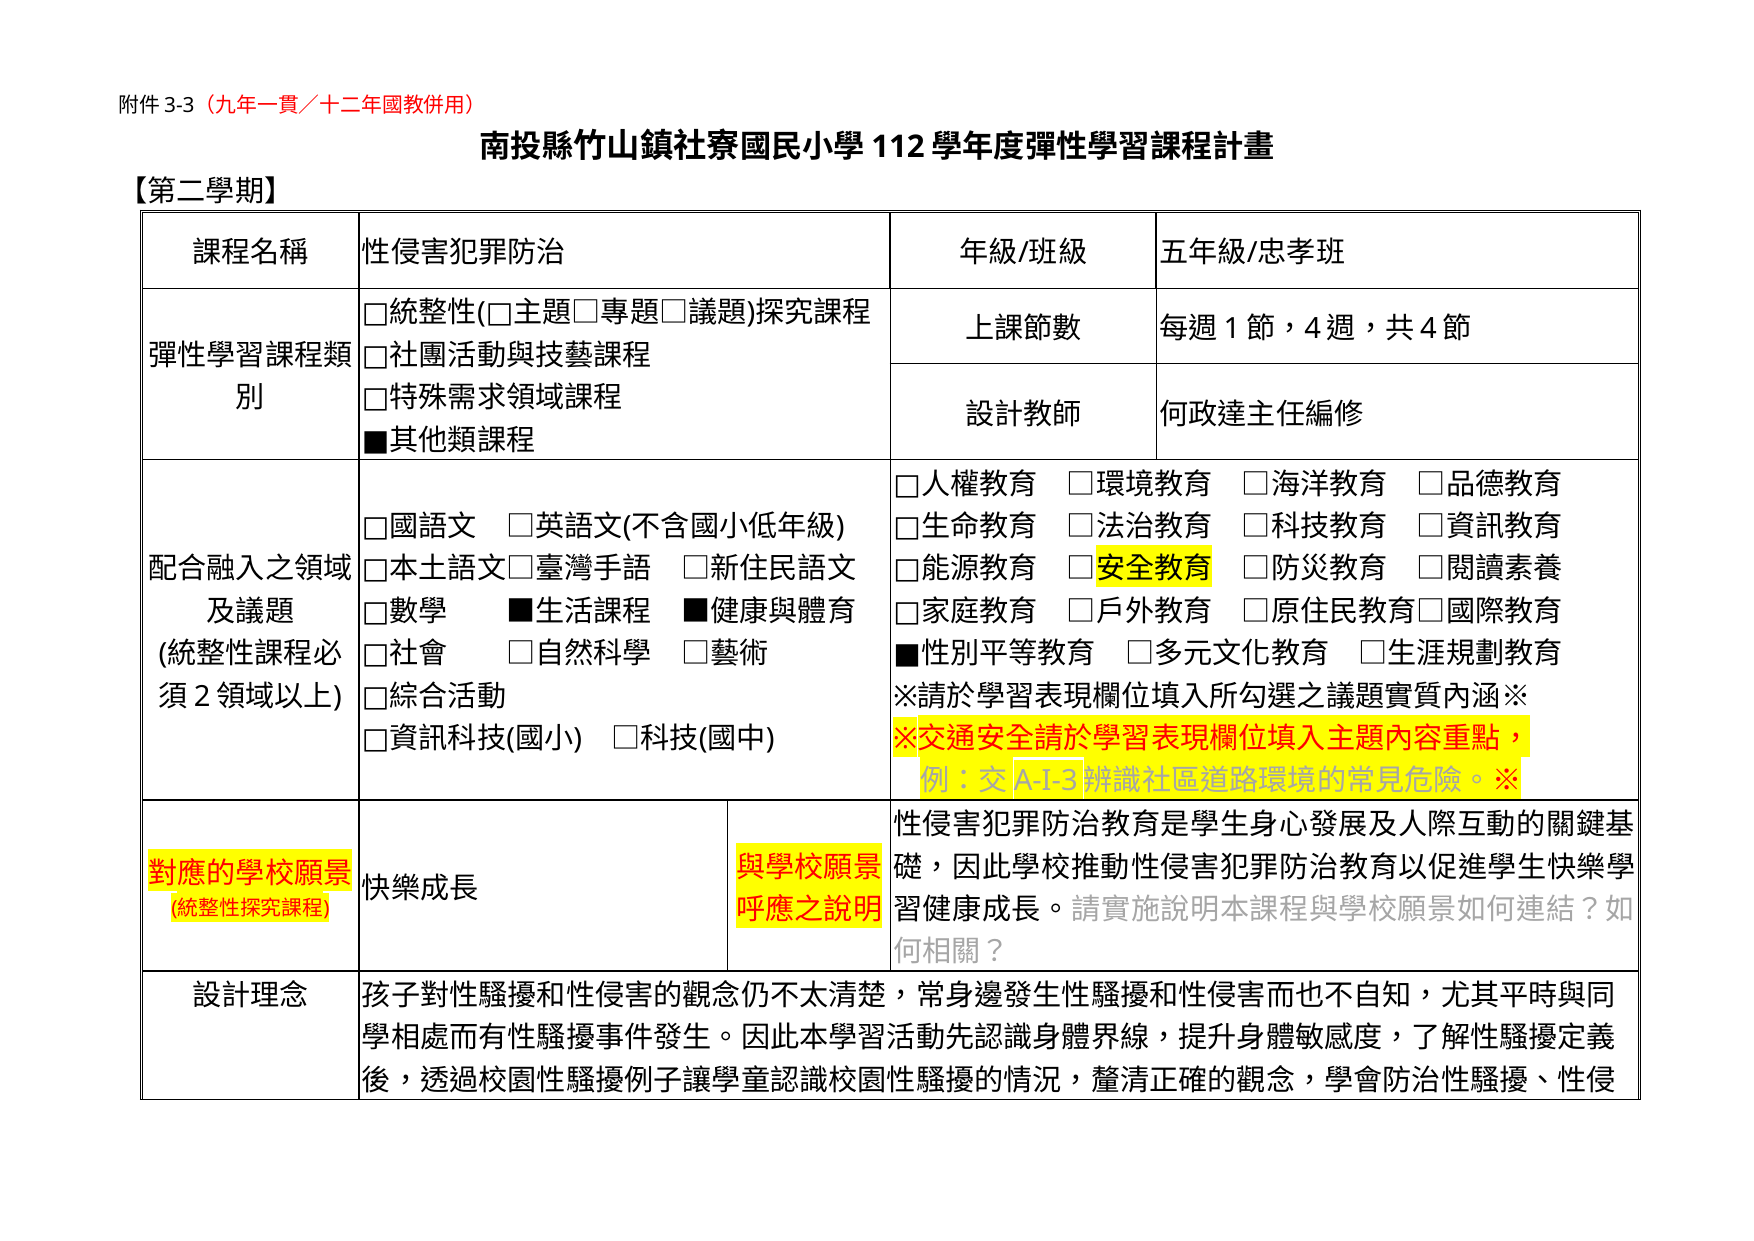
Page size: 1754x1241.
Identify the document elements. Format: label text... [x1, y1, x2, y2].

table_cell □人權教育 □環境教育 □海洋教育 □品德教育 □生命教育 □法治教育 □科技教育 □資訊教育 □能源教育 □安全教育 □防災教育 □閱讀素養 □家庭教育 □戶外教育 □原住民教育□國際教育 ■性別平等教育 □多元文化教育 □生涯規劃教育 ※請於學習表現欄位填入所勾選之議題實質內涵※ ※交通安全請於學習表現欄位填入主題內容重點， 例：交A-I-3辨識社區道路環境的常見危險。※ [891, 460, 1638, 799]
table_cell □國語文 □英語文(不含國小低年級) □本土語文□臺灣手語 □新住民語文 □數學 ■生活課程 ■健康與體育 □社會 □自然科學 □藝術 □綜合活動 □資訊科技(國小) □科技(國中) [360, 460, 890, 799]
table_cell □統整性(□主題□專題□議題)探究課程 □社團活動與技藝課程 □特殊需求領域課程 ■其他類課程 [360, 289, 890, 459]
table_header 五年級/忠孝班 [1157, 213, 1638, 287]
table_cell 設計理念 [143, 972, 358, 1098]
table_cell 快樂成長 [360, 801, 727, 970]
table_cell 何政達主任編修 [1157, 364, 1638, 459]
text 【第二學期】 [118, 167, 1636, 209]
table_cell 與學校願景呼應之說明 [728, 801, 890, 970]
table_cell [360, 972, 1638, 1098]
table_cell 上課節數 [891, 289, 1156, 363]
table_cell 每週1節，4週，共4節 [1157, 289, 1638, 363]
table_header 年級/班級 [891, 213, 1155, 287]
table_cell 配合融入之領域及議題 (統整性課程必須2領域以上) [143, 460, 358, 799]
table_cell 對應的學校願景 (統整性探究課程) [143, 801, 358, 970]
table_cell 設計教師 [891, 364, 1156, 459]
table_cell 性侵害犯罪防治教育是學生身心發展及人際互動的關鍵基礎，因此學校推動性侵害犯罪防治教育以促進學生快樂學習健康成長。請實施說明本課程與學校願景如何連結？如何相關？ [891, 801, 1638, 970]
table_header 性侵害犯罪防治 [360, 213, 889, 287]
table_header 課程名稱 [143, 213, 358, 287]
table_cell 彈性學習課程類別 [143, 289, 358, 459]
text 南投縣竹山鎮社寮國民小學112學年度彈性學習課程計畫 [118, 119, 1636, 167]
